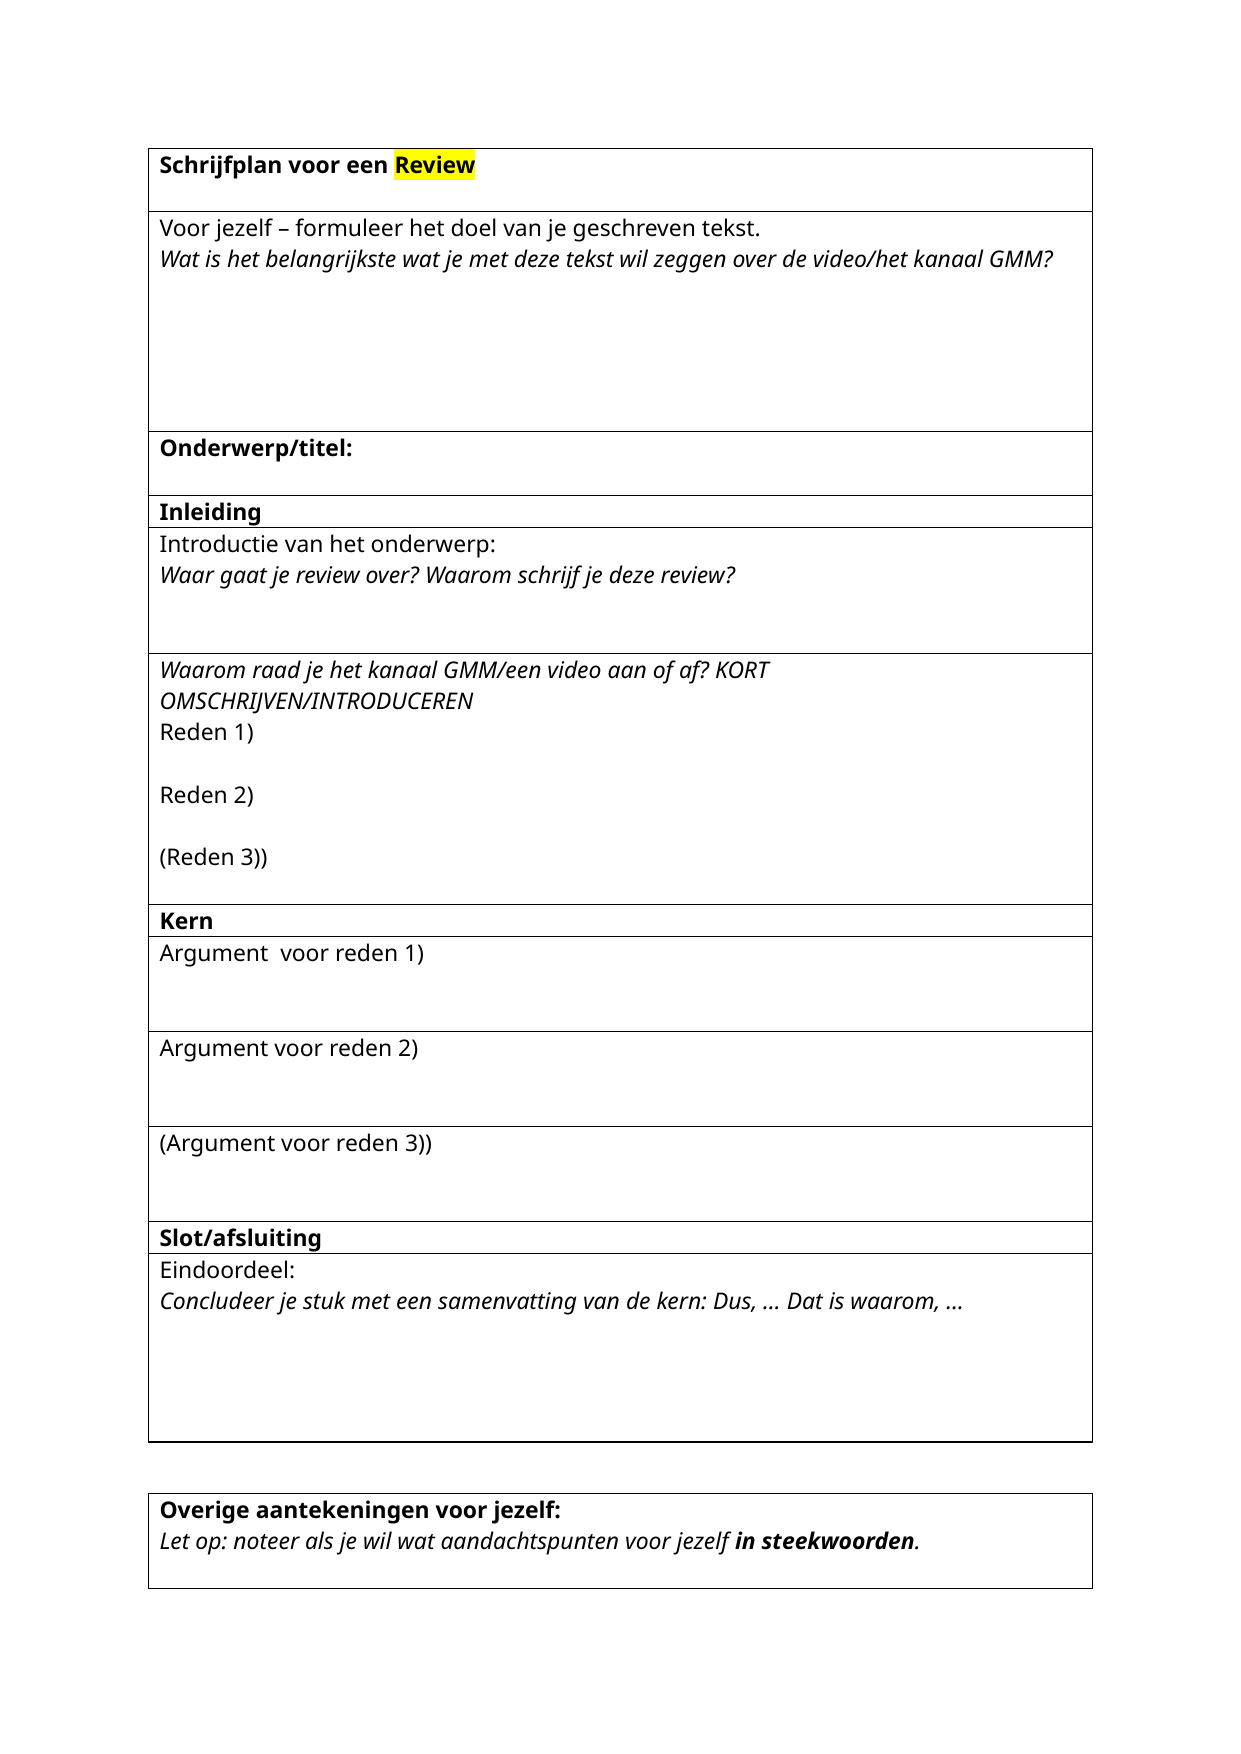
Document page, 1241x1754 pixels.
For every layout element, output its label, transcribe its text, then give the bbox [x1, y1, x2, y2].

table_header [149, 1494, 1092, 1588]
table_cell Waarom raad je het kanaal GMM/een video aan of af? KORT OMSCHRIJVEN/INTRODUCEREN Reden 1) Reden 2) (Reden 3)) [149, 654, 1092, 904]
table_header Schrijfplan voor een Review [149, 149, 1092, 211]
table_cell Argument voor reden 1) [149, 937, 1092, 1031]
table_cell Voor jezelf – formuleer het doel van je geschreven tekst. Wat is het belangrijkste wat je met deze tekst wil zeggen over de video/het kanaal GMM? [149, 212, 1092, 431]
table_cell Inleiding [149, 496, 1092, 527]
table_cell (Argument voor reden 3)) [149, 1127, 1092, 1221]
table_cell Slot/afsluiting [149, 1222, 1092, 1253]
table_cell Onderwerp/titel: [149, 432, 1092, 494]
table_cell Kern [149, 905, 1092, 936]
table_cell Argument voor reden 2) [149, 1032, 1092, 1126]
table_cell Eindoordeel: Concludeer je stuk met een samenvatting van de kern: Dus, … Dat is waarom, … [149, 1254, 1092, 1441]
table_cell Introductie van het onderwerp: Waar gaat je review over? Waarom schrijf je deze review? [149, 528, 1092, 653]
